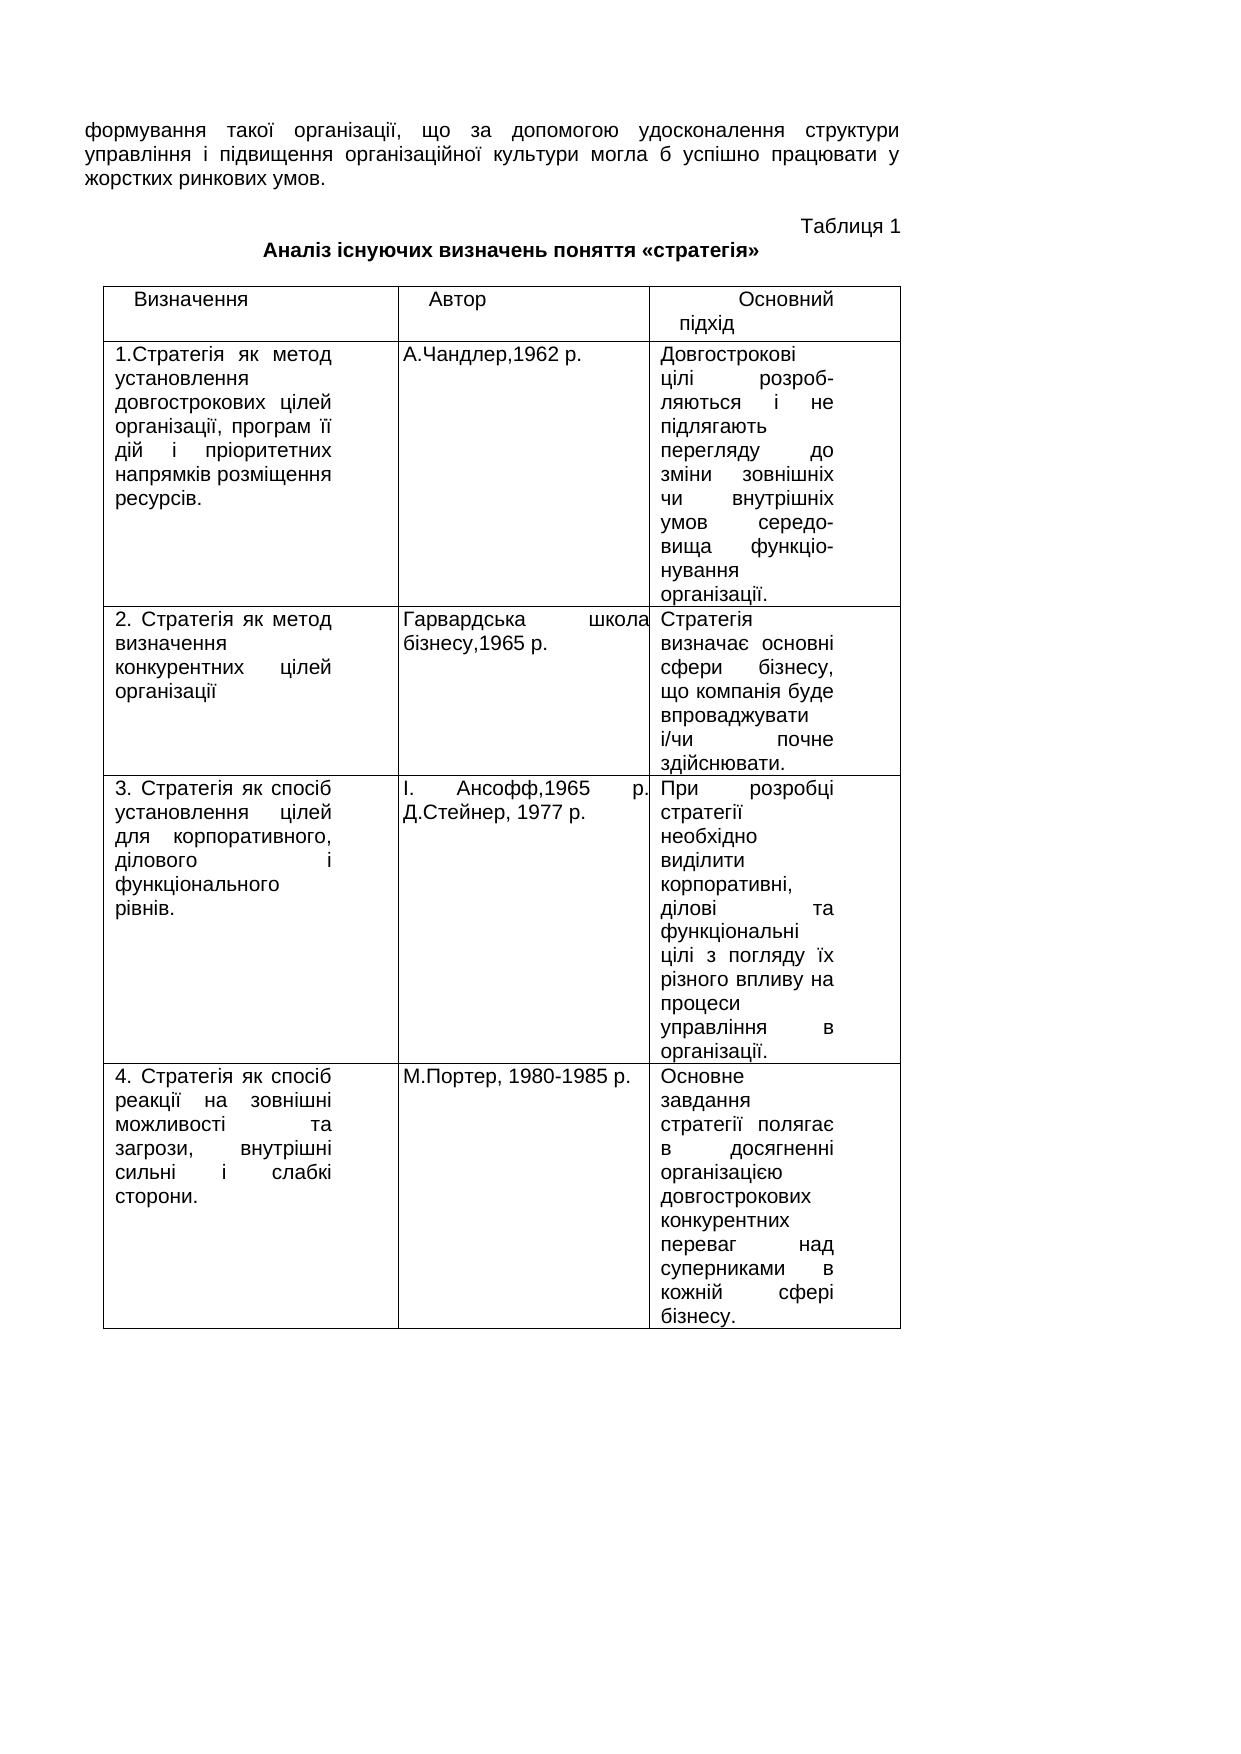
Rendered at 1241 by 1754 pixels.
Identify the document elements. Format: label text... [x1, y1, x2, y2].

table_cell І. Ансофф,1965 р. Д.Стейнер, 1977 р. [399, 776, 649, 1063]
table_header Автор [399, 287, 649, 341]
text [84, 118, 901, 190]
table_cell А.Чандлер,1962 р. [399, 342, 649, 606]
table_cell Основне завдання стратегії полягає в досягненні організацією довгострокових конкурентних переваг над суперниками в кожній сфері бізнесу. [650, 1064, 900, 1328]
text Аналіз існуючих визначень поняття «стратегія» [103, 238, 845, 262]
table_cell Гарвардська школа бізнесу,1965 р. [399, 607, 649, 774]
table_cell М.Портер, 1980-1985 р. [399, 1064, 649, 1328]
table_cell 1.Стратегія як метод установлення довгострокових цілей організації, програм її дій і пріоритетних напрямків розміщення ресурсів. [104, 342, 398, 606]
table_cell 2. Стратегія як метод визначення конкурентних цілей організації [104, 607, 398, 774]
table_cell При розробці стратегії необхідно виділити корпоративні, ділові та функціональні цілі з погляду їх різного впливу на процеси управління в організації. [650, 776, 900, 1063]
table_cell Довгострокові цілі розроб-ляються і не підлягають перегляду до зміни зовнішніх чи внутрішніх умов середо-вища функціо-нування організації. [650, 342, 900, 606]
text Таблиця 1 [800, 214, 936, 238]
table_header Основний підхід [650, 287, 900, 341]
table_cell Стратегія визначає основні сфери бізнесу, що компанія буде впроваджувати і/чи почне здійснювати. [650, 607, 900, 774]
table_cell 3. Стратегія як спосіб установлення цілей для корпоративного, ділового і функціонального рівнів. [104, 776, 398, 1063]
table_header Визначення [104, 287, 398, 341]
table_cell 4. Стратегія як спосіб реакції на зовнішні можливості та загрози, внутрішні сильні і слабкі сторони. [104, 1064, 398, 1328]
